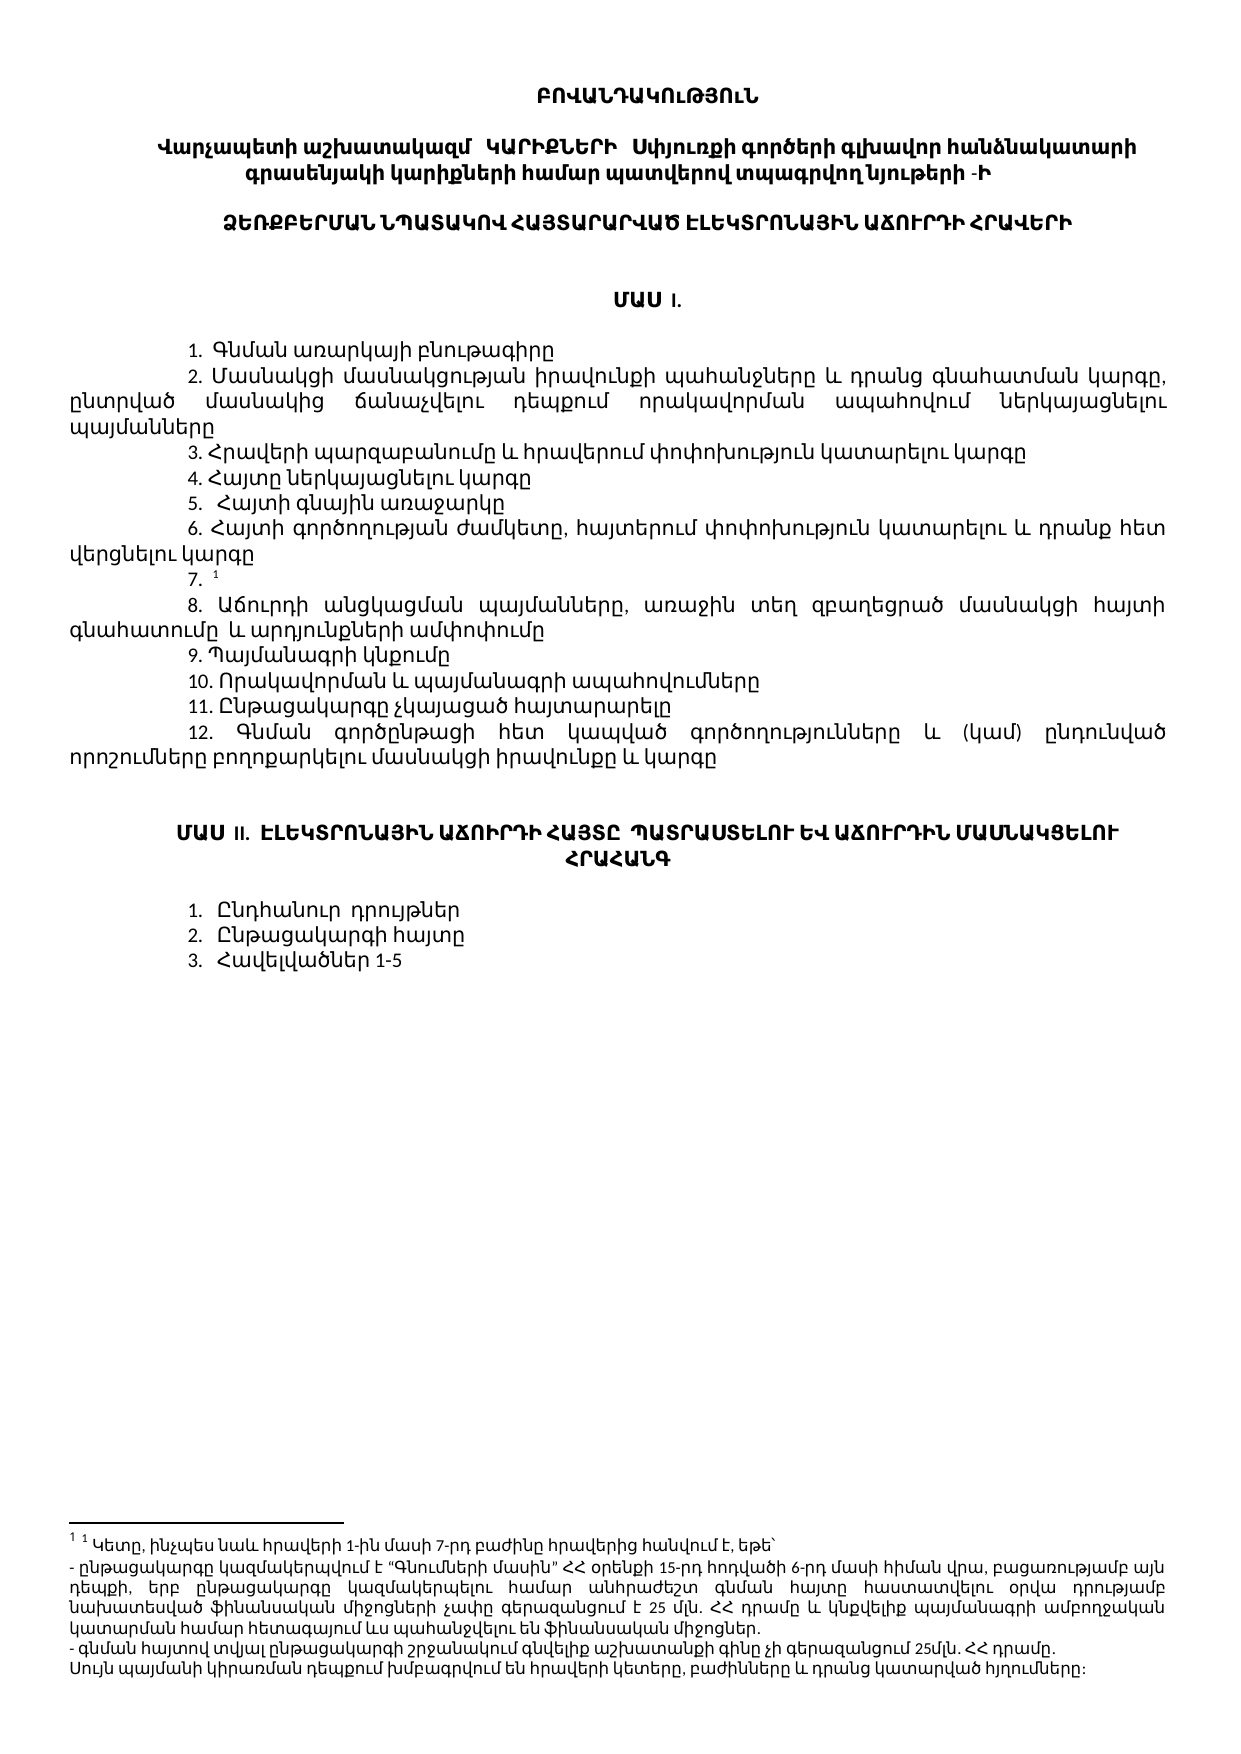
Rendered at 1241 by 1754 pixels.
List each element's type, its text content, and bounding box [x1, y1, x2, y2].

text ՄԱՍ II. ԷԼԵԿՏՐՈՆԱՅԻՆ ԱՃՈԻՐԴԻ ՀԱՅՏԸ ՊԱՏՐԱՍՏԵԼՈՒ ԵՎ ԱՃՈՒՐԴԻՆ ՄԱՍՆԱԿՑԵԼՈՒ ՀՐԱՀԱՆԳ [69, 821, 1167, 871]
text 6. Հայտի գործողության ժամկետը, հայտերում փոփոխություն կատարելու և դրանք հետ վերցնելու կարգը [69, 516, 1167, 566]
text 2. Մասնակցի մասնակցության իրավունքի պահանջները և դրանց գնահատման կարգը, ընտրված մասնակից ճանաչվելու դեպքում որակավորման ապահովում ներկայացնելու պայմանները [69, 363, 1167, 439]
text ՁԵՌՔԲԵՐՄԱՆ ՆՊԱՏԱԿՈՎ ՀԱՅՏԱՐԱՐՎԱԾ ԷԼԵԿՏՐՈՆԱՅԻՆ ԱՃՈՒՐԴԻ ՀՐԱՎԵՐԻ [69, 211, 1167, 236]
text 3. Հրավերի պարզաբանումը և հրավերում փոփոխություն կատարելու կարգը [69, 439, 1167, 465]
text 12. Գնման գործընթացի հետ կապված գործողությունները և (կամ) ընդունված որոշումները բողոքարկելու մասնակցի իրավունքը և կարգը [69, 719, 1167, 770]
text 10. Որակավորման և պայմանագրի ապահովումները [69, 668, 1167, 693]
text ՄԱՍ I. [69, 287, 1167, 312]
text 5. Հայտի գնային առաջարկը [69, 490, 1167, 516]
text Վարչապետի աշխատակազմ ԿԱՐԻՔՆԵՐԻ Սփյուռքի գործերի գլխավոր հանձնակատարի գրասենյակի կարիքների համար պատվերով տպագրվող նյութերի -Ի [69, 134, 1167, 185]
text 2. Ընթացակարգի հայտը [69, 922, 1167, 948]
text 8. Աճուրդի անցկացման պայմանները, առաջին տեղ զբաղեցրած մասնակցի հայտի գնահատումը և արդյունքների ամփոփումը [69, 592, 1167, 643]
text 4. Հայտը ներկայացնելու կարգը [69, 465, 1167, 490]
text 11. Ընթացակարգը չկայացած հայտարարելը [69, 693, 1167, 719]
text 3. Հավելվածներ 1-5 [69, 948, 1167, 973]
text 9. Պայմանագրի կնքումը [69, 643, 1167, 668]
text 1. Գնման առարկայի բնութագիրը [69, 338, 1167, 363]
text ԲՈՎԱՆԴԱԿՈւԹՅՈւՆ [69, 83, 1167, 109]
text 7. [69, 566, 1167, 592]
text 1. Ընդհանուր դրույթներ [69, 897, 1167, 922]
